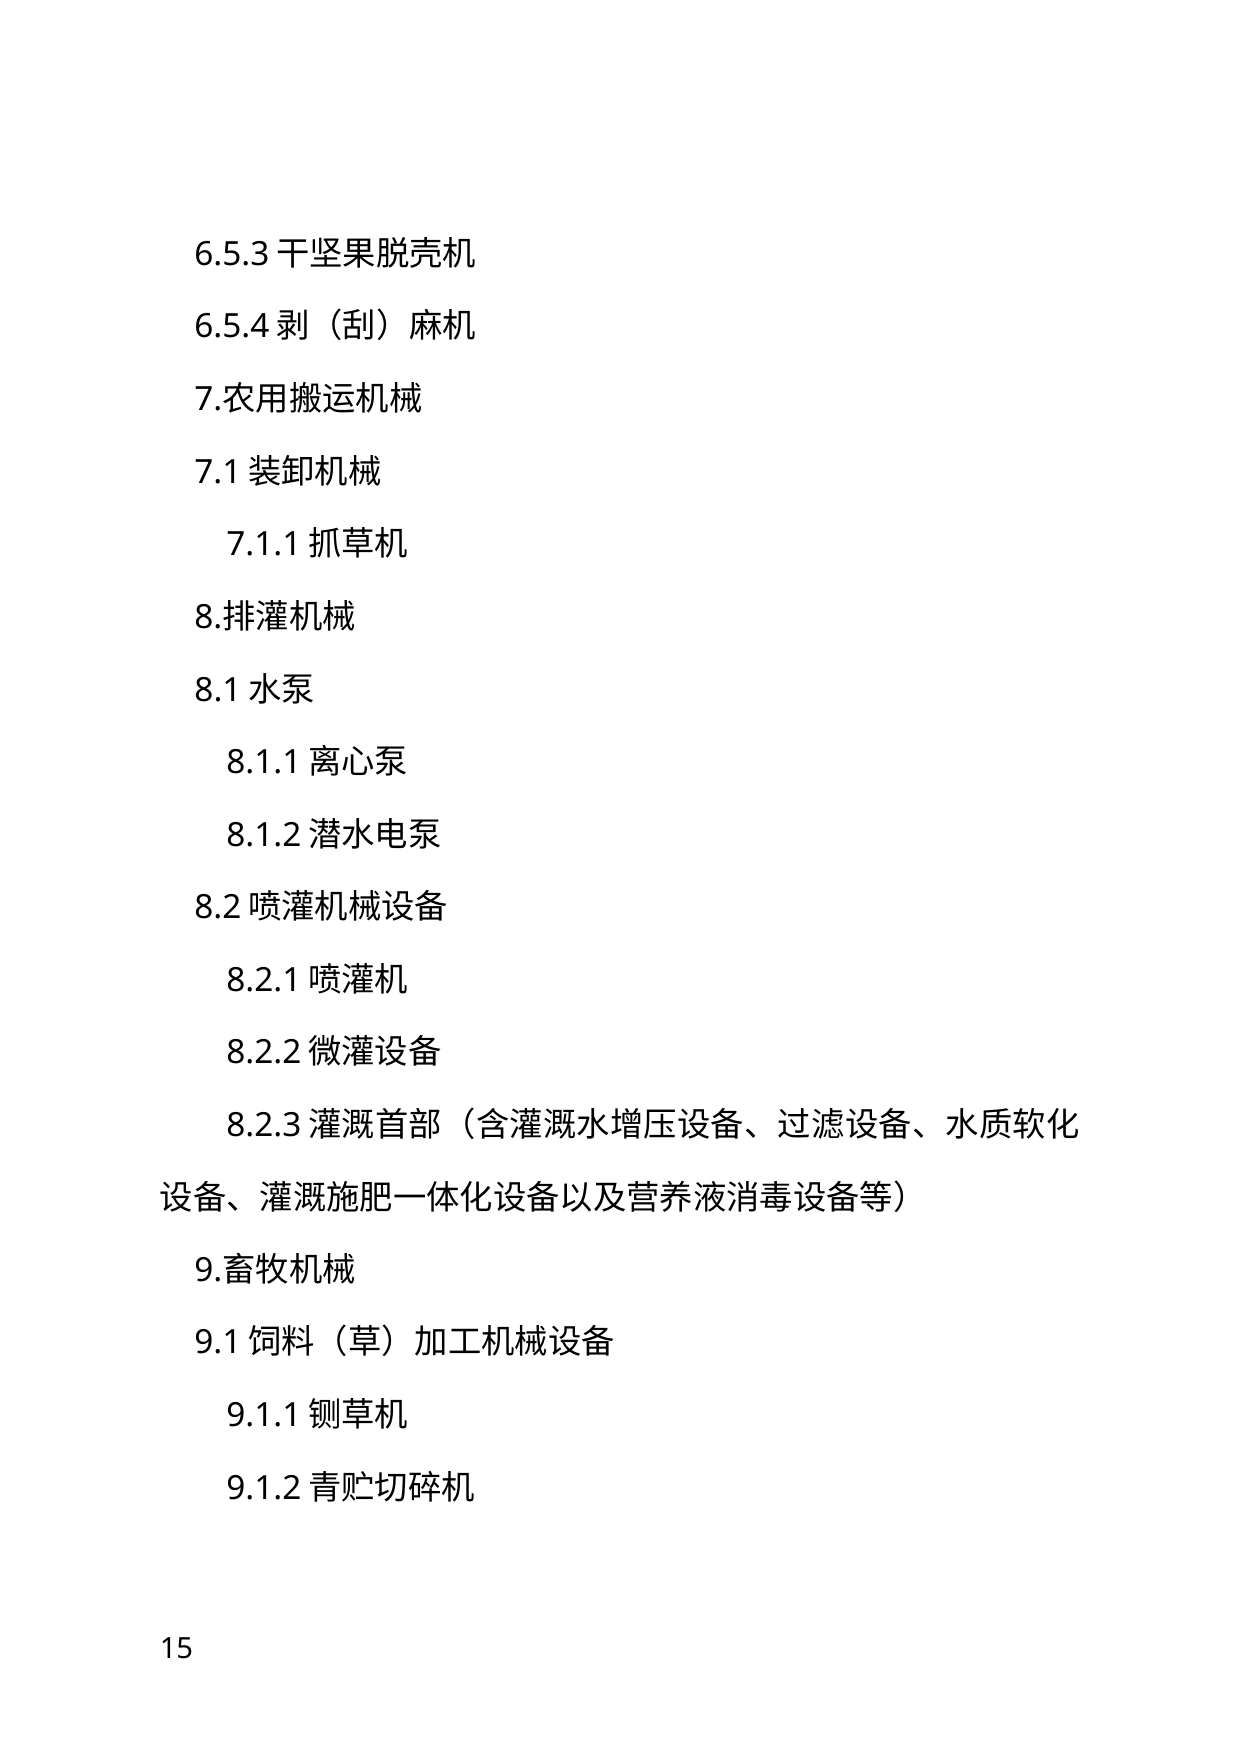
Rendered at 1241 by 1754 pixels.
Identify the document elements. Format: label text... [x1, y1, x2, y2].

text 8.1水泵 [159, 662, 1081, 711]
text 8.2.3灌溉首部（含灌溉水增压设备、过滤设备、水质软化设备、灌溉施肥一体化设备以及营养液消毒设备等） [159, 1098, 1081, 1219]
text 8.2喷灌机械设备 [159, 880, 1081, 928]
text 6.5.3干坚果脱壳机 [159, 227, 1081, 275]
text 8.2.2微灌设备 [159, 1025, 1081, 1074]
text 9.1.1铡草机 [159, 1388, 1081, 1436]
text 9.畜牧机械 [159, 1243, 1081, 1291]
text 8.排灌机械 [159, 590, 1081, 638]
text 7.1.1抓草机 [159, 517, 1081, 566]
text 9.1饲料（草）加工机械设备 [159, 1315, 1081, 1364]
text 7.农用搬运机械 [159, 372, 1081, 420]
text 7.1装卸机械 [159, 444, 1081, 493]
text 9.1.2青贮切碎机 [159, 1461, 1081, 1509]
text 8.1.2潜水电泵 [159, 807, 1081, 856]
text 8.2.1喷灌机 [159, 953, 1081, 1001]
text 6.5.4剥（刮）麻机 [159, 299, 1081, 348]
text 8.1.1离心泵 [159, 735, 1081, 783]
